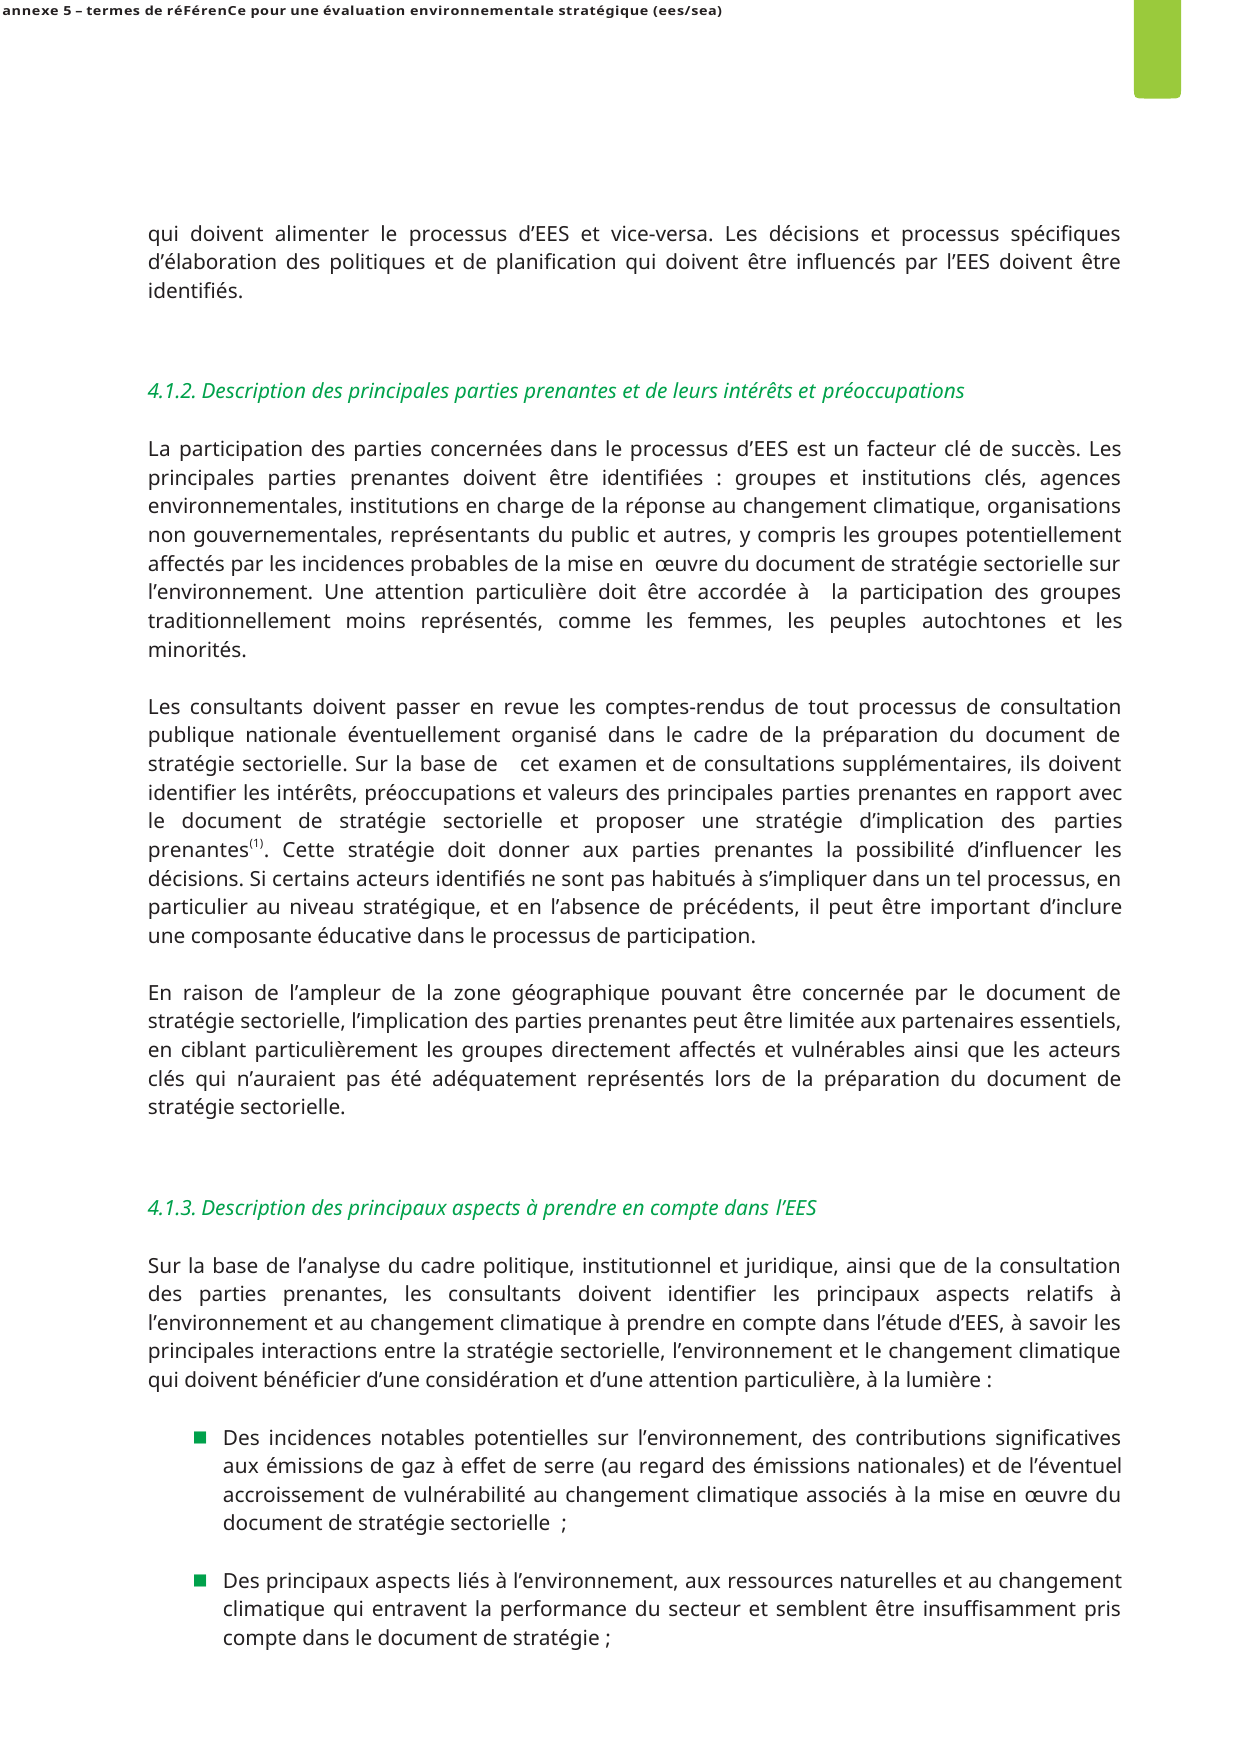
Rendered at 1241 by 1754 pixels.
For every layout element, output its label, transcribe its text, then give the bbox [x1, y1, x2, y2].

text Sur la base de l’analyse du cadre politique, institutionnel et juridique, ainsi que de la consultation des parties prenantes, les consultants doivent identifier les principaux aspects relatifs à l’environnement et au changement climatique à prendre en compte dans l’étude d’EES, à savoir les principales interactions entre la stratégie sectorielle, l’environnement et le changement climatique qui doivent bénéficier d’une considération et d’une attention particulière, à la lumière : [148, 1251, 1122, 1394]
list Des incidences notables potentielles sur l’environnement, des contributions significatives aux émissions de gaz à effet de serre (au regard des émissions nationales) et de l’éventuel accroissement de vulnérabilité au changement climatique associés à la mise en œuvre du document de stratégie sectorielle ; [192, 1423, 1122, 1537]
text La participation des parties concernées dans le processus d’EES est un facteur clé de succès. Les principales parties prenantes doivent être identifiées : groupes et institutions clés, agences environnementales, institutions en charge de la réponse au changement climatique, organisations non gouvernementales, représentants du public et autres, y compris les groupes potentiellement affectés par les incidences probables de la mise en œuvre du document de stratégie sectorielle sur l’environnement. Une attention particulière doit être accordée à la participation des groupes traditionnellement moins représentés, comme les femmes, les peuples autochtones et les minorités. [148, 434, 1122, 663]
text qui doivent alimenter le processus d’EES et vice-versa. Les décisions et processus spécifiques d’élaboration des politiques et de planification qui doivent être influencés par l’EES doivent être identifiés. [148, 219, 1122, 304]
list Description des principales parties prenantes et de leurs intérêts et préoccupations [147, 377, 1136, 405]
list Des principaux aspects liés à l’environnement, aux ressources naturelles et au changement climatique qui entravent la performance du secteur et semblent être insuffisamment pris compte dans le document de stratégie ; [192, 1566, 1122, 1652]
text Les consultants doivent passer en revue les comptes-rendus de tout processus de consultation publique nationale éventuellement organisé dans le cadre de la préparation du document de stratégie sectorielle. Sur la base de cet examen et de consultations supplémentaires, ils doivent identifier les intérêts, préoccupations et valeurs des principales parties prenantes en rapport avec le document de stratégie sectorielle et proposer une stratégie d’implication des parties prenantes(1). Cette stratégie doit donner aux parties prenantes la possibilité d’influencer les décisions. Si certains acteurs identifiés ne sont pas habitués à s’impliquer dans un tel processus, en particulier au niveau stratégique, et en l’absence de précédents, il peut être important d’inclure une composante éducative dans le processus de participation. [148, 692, 1122, 949]
text En raison de l’ampleur de la zone géographique pouvant être concernée par le document de stratégie sectorielle, l’implication des parties prenantes peut être limitée aux partenaires essentiels, en ciblant particulièrement les groupes directement affectés et vulnérables ainsi que les acteurs clés qui n’auraient pas été adéquatement représentés lors de la préparation du document de stratégie sectorielle. [148, 978, 1122, 1121]
list Description des principaux aspects à prendre en compte dans l’EES [147, 1193, 1136, 1221]
